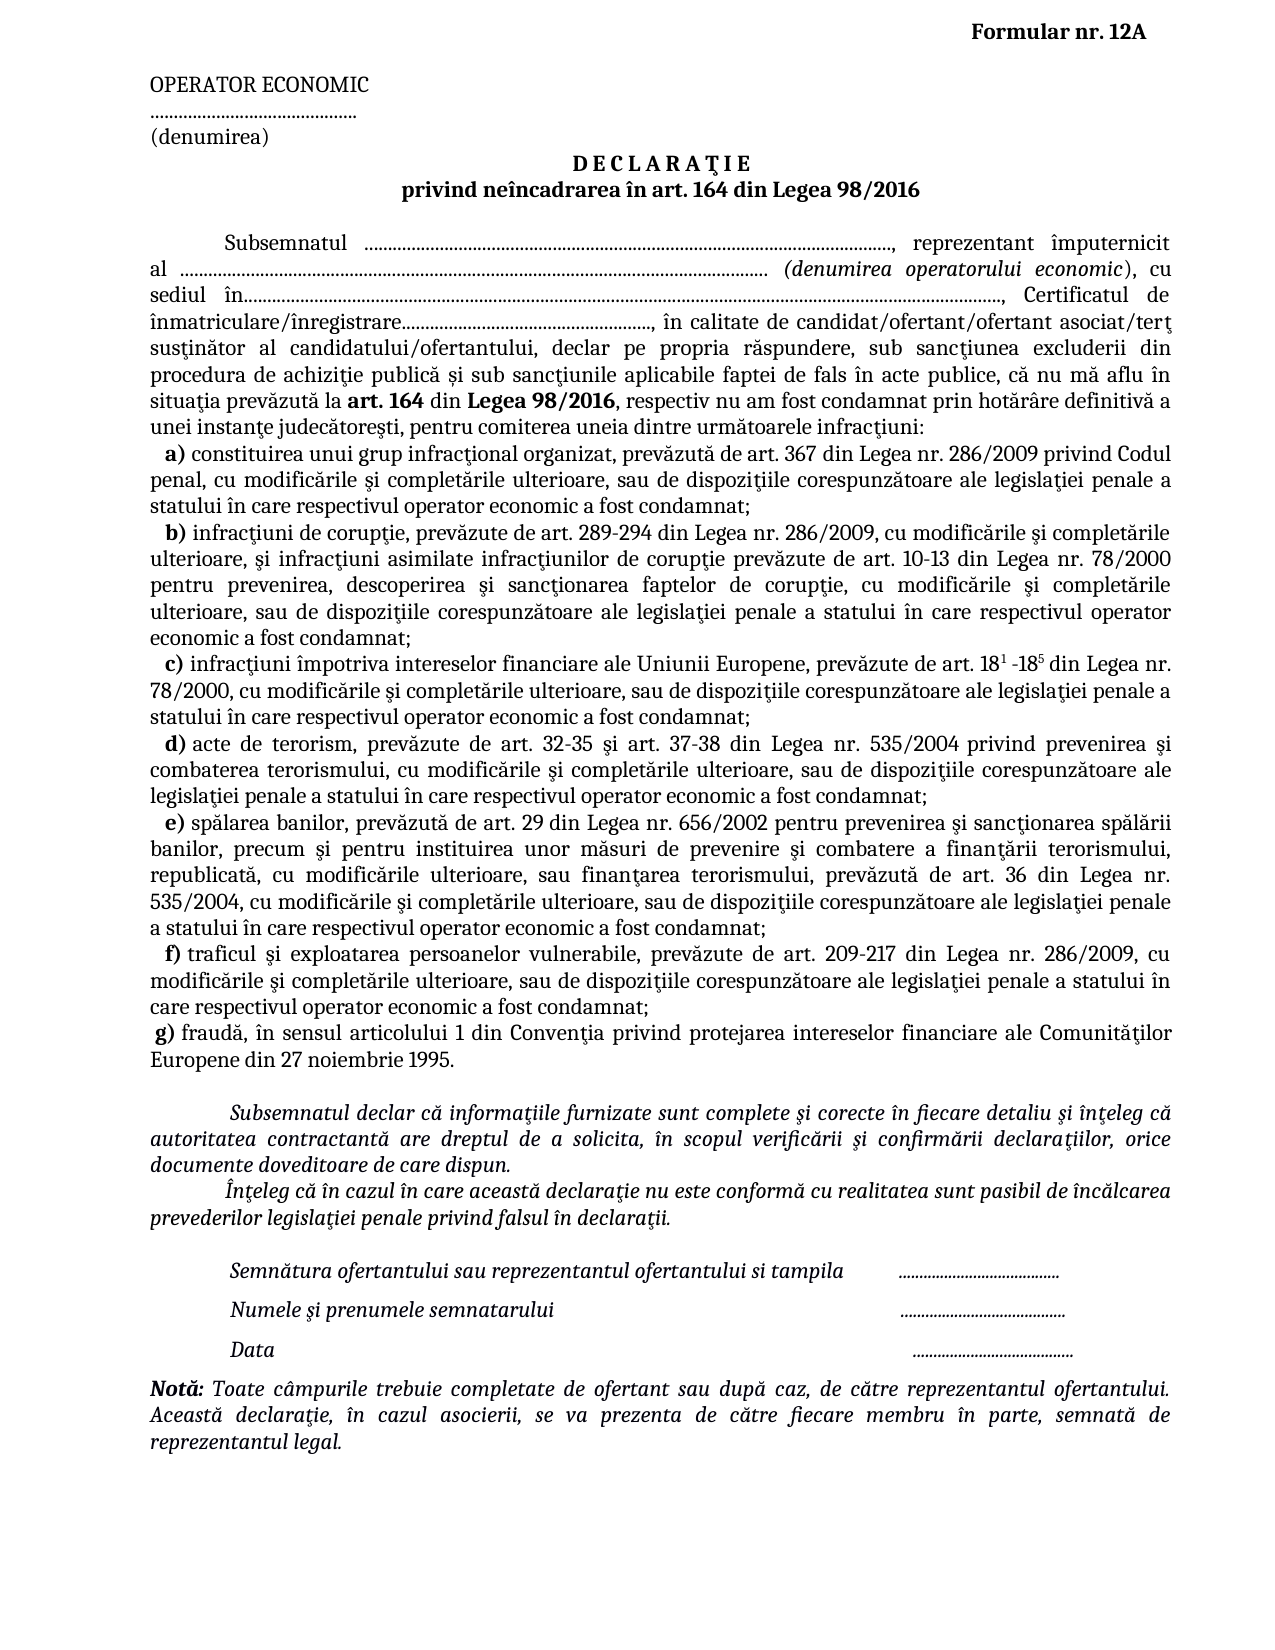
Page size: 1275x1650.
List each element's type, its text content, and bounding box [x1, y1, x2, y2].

text privind neîncadrarea în art. 164 din Legea 98/2016 [150, 177, 1172, 203]
text D E C L A R A Ţ I E [150, 151, 1172, 177]
text ............................................ [150, 98, 1172, 124]
text Semnătura ofertantului sau reprezentantul ofertantului si tampila ....................................... [150, 1257, 1172, 1284]
text Subsemnatul declar că informaţiile furnizate sunt complete şi corecte în fiecare detaliu şi înţeleg că autoritatea contractantă are dreptul de a solicita, în scopul verificării şi confirmării declaraţiilor, orice documente doveditoare de care dispun. [150, 1099, 1172, 1178]
text (denumirea) [150, 124, 1172, 151]
text a) constituirea unui grup infracţional organizat, prevăzută de art. 367 din Legea nr. 286/2009 privind Codul penal, cu modificările şi completările ulterioare, sau de dispoziţiile corespunzătoare ale legislaţiei penale a statului în care respectivul operator economic a fost condamnat; [150, 440, 1172, 519]
text Notă: Toate câmpurile trebuie completate de ofertant sau după caz, de către reprezentantul ofertantului. Această declaraţie, în cazul asocierii, se va prezenta de către fiecare membru în parte, semnată de reprezentantul legal. [150, 1376, 1172, 1455]
subtitle Formular nr. 12A [150, 19, 1172, 45]
text d) acte de terorism, prevăzute de art. 32-35 şi art. 37-38 din Legea nr. 535/2004 privind prevenirea şi combaterea terorismului, cu modificările şi completările ulterioare, sau de dispoziţiile corespunzătoare ale legislaţiei penale a statului în care respectivul operator economic a fost condamnat; [150, 730, 1172, 809]
text c) infracţiuni împotriva intereselor financiare ale Uniunii Europene, prevăzute de art. 181 -185 din Legea nr. 78/2000, cu modificările şi completările ulterioare, sau de dispoziţiile corespunzătoare ale legislaţiei penale a statului în care respectivul operator economic a fost condamnat; [150, 651, 1172, 730]
text Subsemnatul ................................................................................................................, reprezentant împuternicit al ............................................................................................................................. (denumirea operatorului economic), cu sediul în................................................................................................................................................................., Certificatul de înmatriculare/înregistrare....................................................., în calitate de candidat/ofertant/ofertant asociat/terţ susţinător al candidatului/ofertantului, declar pe propria răspundere, sub sancţiunea excluderii din procedura de achiziţie publică şi sub sancţiunile aplicabile faptei de fals în acte publice, că nu mă aflu în situaţia prevăzută la art. 164 din Legea 98/2016, respectiv nu am fost condamnat prin hotărâre definitivă a unei instanţe judecătoreşti, pentru comiterea uneia dintre următoarele infracţiuni: [150, 229, 1172, 440]
text Înţeleg că în cazul în care această declaraţie nu este conformă cu realitatea sunt pasibil de încălcarea prevederilor legislaţiei penale privind falsul în declaraţii. [150, 1178, 1172, 1231]
text OPERATOR ECONOMIC [150, 71, 1172, 98]
text g) fraudă, în sensul articolului 1 din Convenţia privind protejarea intereselor financiare ale Comunităţilor Europene din 27 noiembrie 1995. [150, 1020, 1172, 1073]
text f) traficul şi exploatarea persoanelor vulnerabile, prevăzute de art. 209-217 din Legea nr. 286/2009, cu modificările şi completările ulterioare, sau de dispoziţiile corespunzătoare ale legislaţiei penale a statului în care respectivul operator economic a fost condamnat; [150, 941, 1172, 1020]
text b) infracţiuni de corupţie, prevăzute de art. 289-294 din Legea nr. 286/2009, cu modificările şi completările ulterioare, şi infracţiuni asimilate infracţiunilor de corupţie prevăzute de art. 10-13 din Legea nr. 78/2000 pentru prevenirea, descoperirea şi sancţionarea faptelor de corupţie, cu modificările şi completările ulterioare, sau de dispoziţiile corespunzătoare ale legislaţiei penale a statului în care respectivul operator economic a fost condamnat; [150, 519, 1172, 651]
text Numele şi prenumele semnatarului ........................................ [150, 1297, 1172, 1323]
text e) spălarea banilor, prevăzută de art. 29 din Legea nr. 656/2002 pentru prevenirea şi sancţionarea spălării banilor, precum şi pentru instituirea unor măsuri de prevenire şi combatere a finanţării terorismului, republicată, cu modificările ulterioare, sau finanţarea terorismului, prevăzută de art. 36 din Legea nr. 535/2004, cu modificările şi completările ulterioare, sau de dispoziţiile corespunzătoare ale legislaţiei penale a statului în care respectivul operator economic a fost condamnat; [150, 809, 1172, 941]
text Data ....................................... [150, 1336, 1172, 1363]
